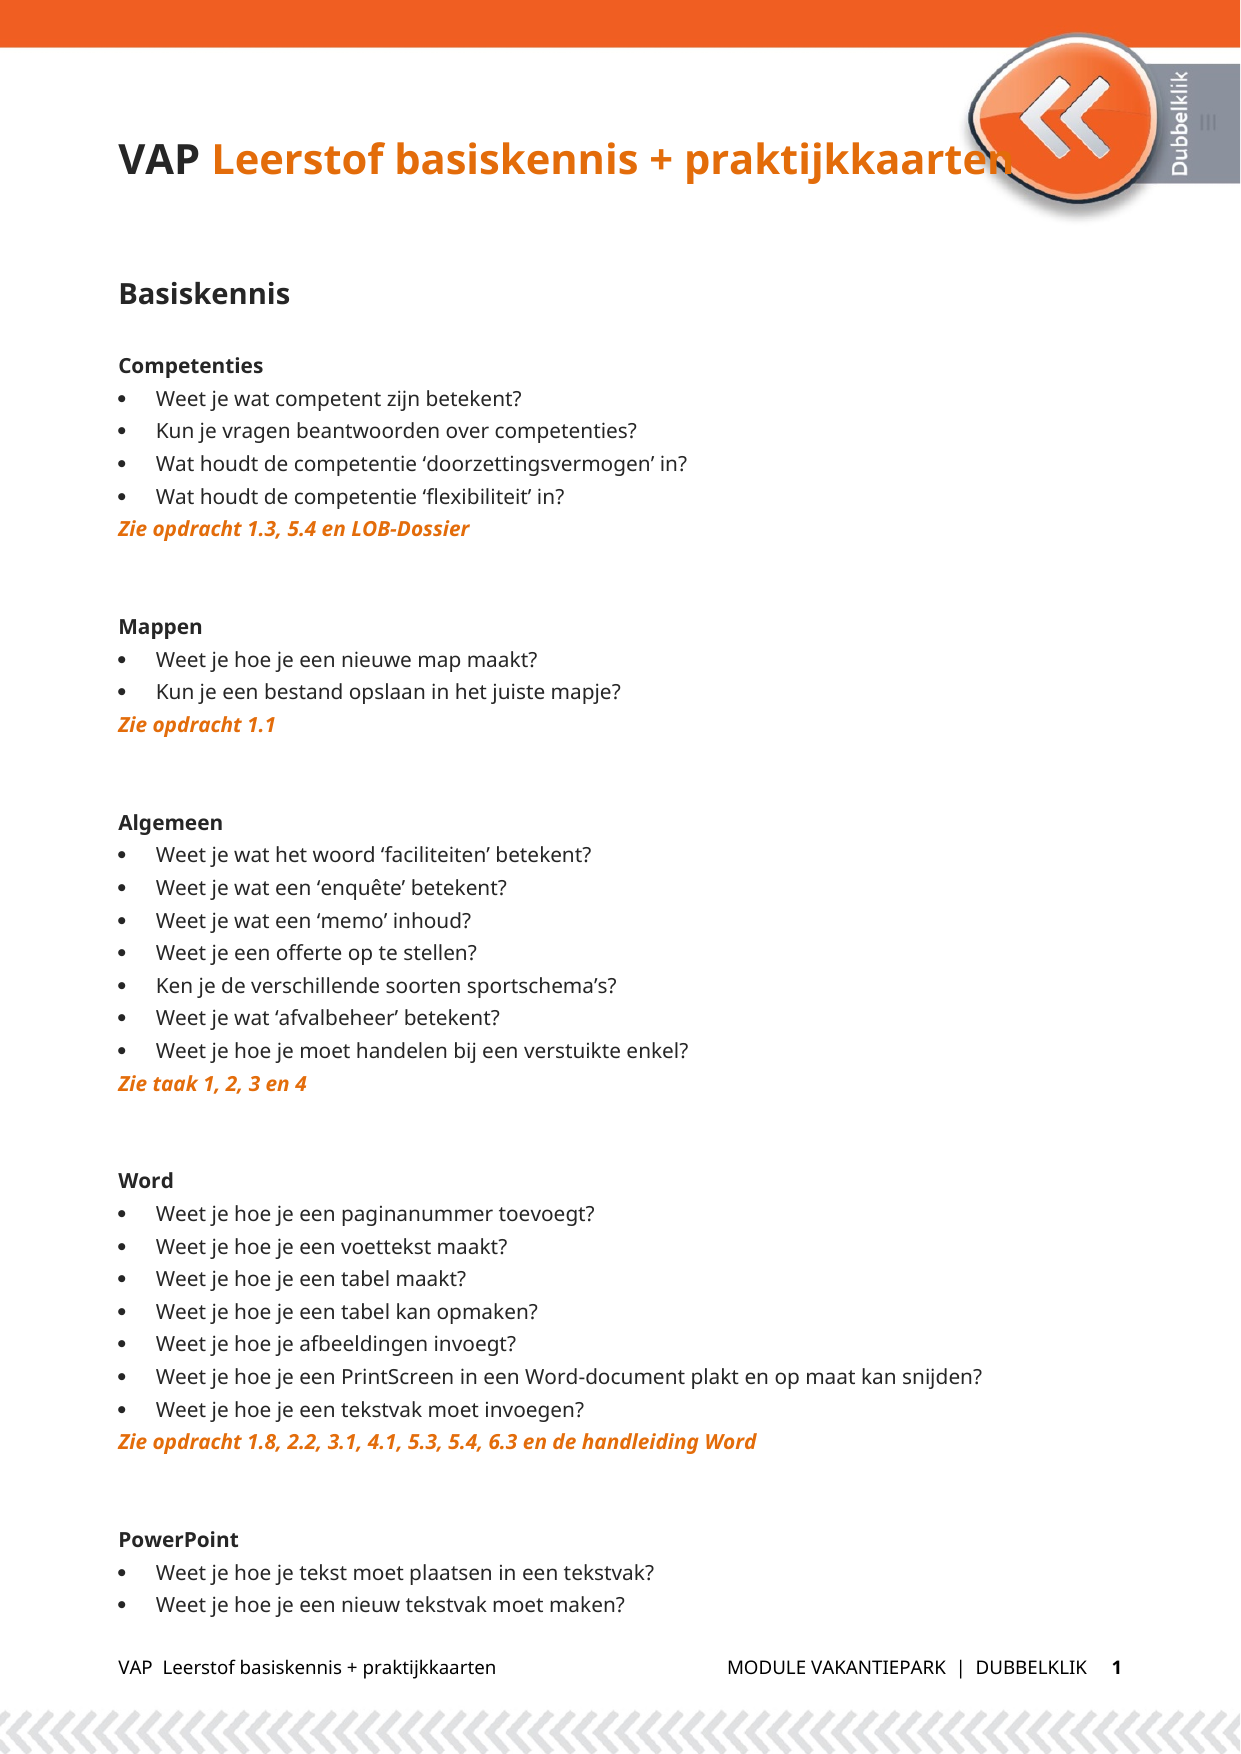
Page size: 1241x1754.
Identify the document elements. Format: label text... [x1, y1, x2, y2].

list Weet je hoe je afbeeldingen invoegt? [118, 1329, 1122, 1358]
list Weet je wat het woord ‘faciliteiten’ betekent? [118, 841, 1122, 869]
text Zie opdracht 1.1 [118, 710, 1122, 738]
list Weet je hoe je een PrintScreen in een Word-document plakt en op maat kan snijden? [118, 1362, 1122, 1391]
list Weet je hoe je een voettekst maakt? [118, 1232, 1122, 1260]
list Weet je hoe je een tekstvak moet invoegen? [118, 1395, 1122, 1423]
text Algemeen [118, 808, 1122, 836]
list Wat houdt de competentie ‘doorzettingsvermogen’ in? [118, 449, 1122, 478]
list Weet je hoe je een paginanummer toevoegt? [118, 1199, 1122, 1228]
picture [0, 0, 1241, 1754]
list Weet je hoe je een nieuw tekstvak moet maken? [118, 1590, 1122, 1619]
list Ken je de verschillende soorten sportschema’s? [118, 971, 1122, 999]
list Weet je hoe je tekst moet plaatsen in een tekstvak? [118, 1558, 1122, 1586]
list Weet je wat ‘afvalbeheer’ betekent? [118, 1003, 1122, 1032]
text VAP Leerstof basiskennis + praktijkkaarten [118, 130, 1122, 187]
text Zie opdracht 1.8, 2.2, 3.1, 4.1, 5.3, 5.4, 6.3 en de handleiding Word [118, 1427, 1122, 1456]
list Weet je wat een ‘memo’ inhoud? [118, 906, 1122, 934]
list Weet je een offerte op te stellen? [118, 938, 1122, 967]
list Weet je hoe je een nieuwe map maakt? [118, 645, 1122, 673]
list Weet je hoe je moet handelen bij een verstuikte enkel? [118, 1036, 1122, 1064]
list Weet je hoe je een tabel maakt? [118, 1264, 1122, 1293]
text Mappen [118, 612, 1122, 641]
list Wat houdt de competentie ‘flexibiliteit’ in? [118, 482, 1122, 510]
text Zie opdracht 1.3, 5.4 en LOB-Dossier [118, 514, 1122, 543]
text Zie taak 1, 2, 3 en 4 [118, 1069, 1122, 1097]
list Weet je wat competent zijn betekent? [118, 384, 1122, 412]
text Competenties [118, 351, 1122, 380]
text Basiskennis [118, 273, 1122, 313]
text PowerPoint [118, 1525, 1122, 1554]
list Weet je wat een ‘enquête’ betekent? [118, 873, 1122, 902]
list Kun je een bestand opslaan in het juiste mapje? [118, 677, 1122, 706]
list Kun je vragen beantwoorden over competenties? [118, 417, 1122, 445]
list Weet je hoe je een tabel kan opmaken? [118, 1297, 1122, 1325]
text Word [118, 1167, 1122, 1195]
